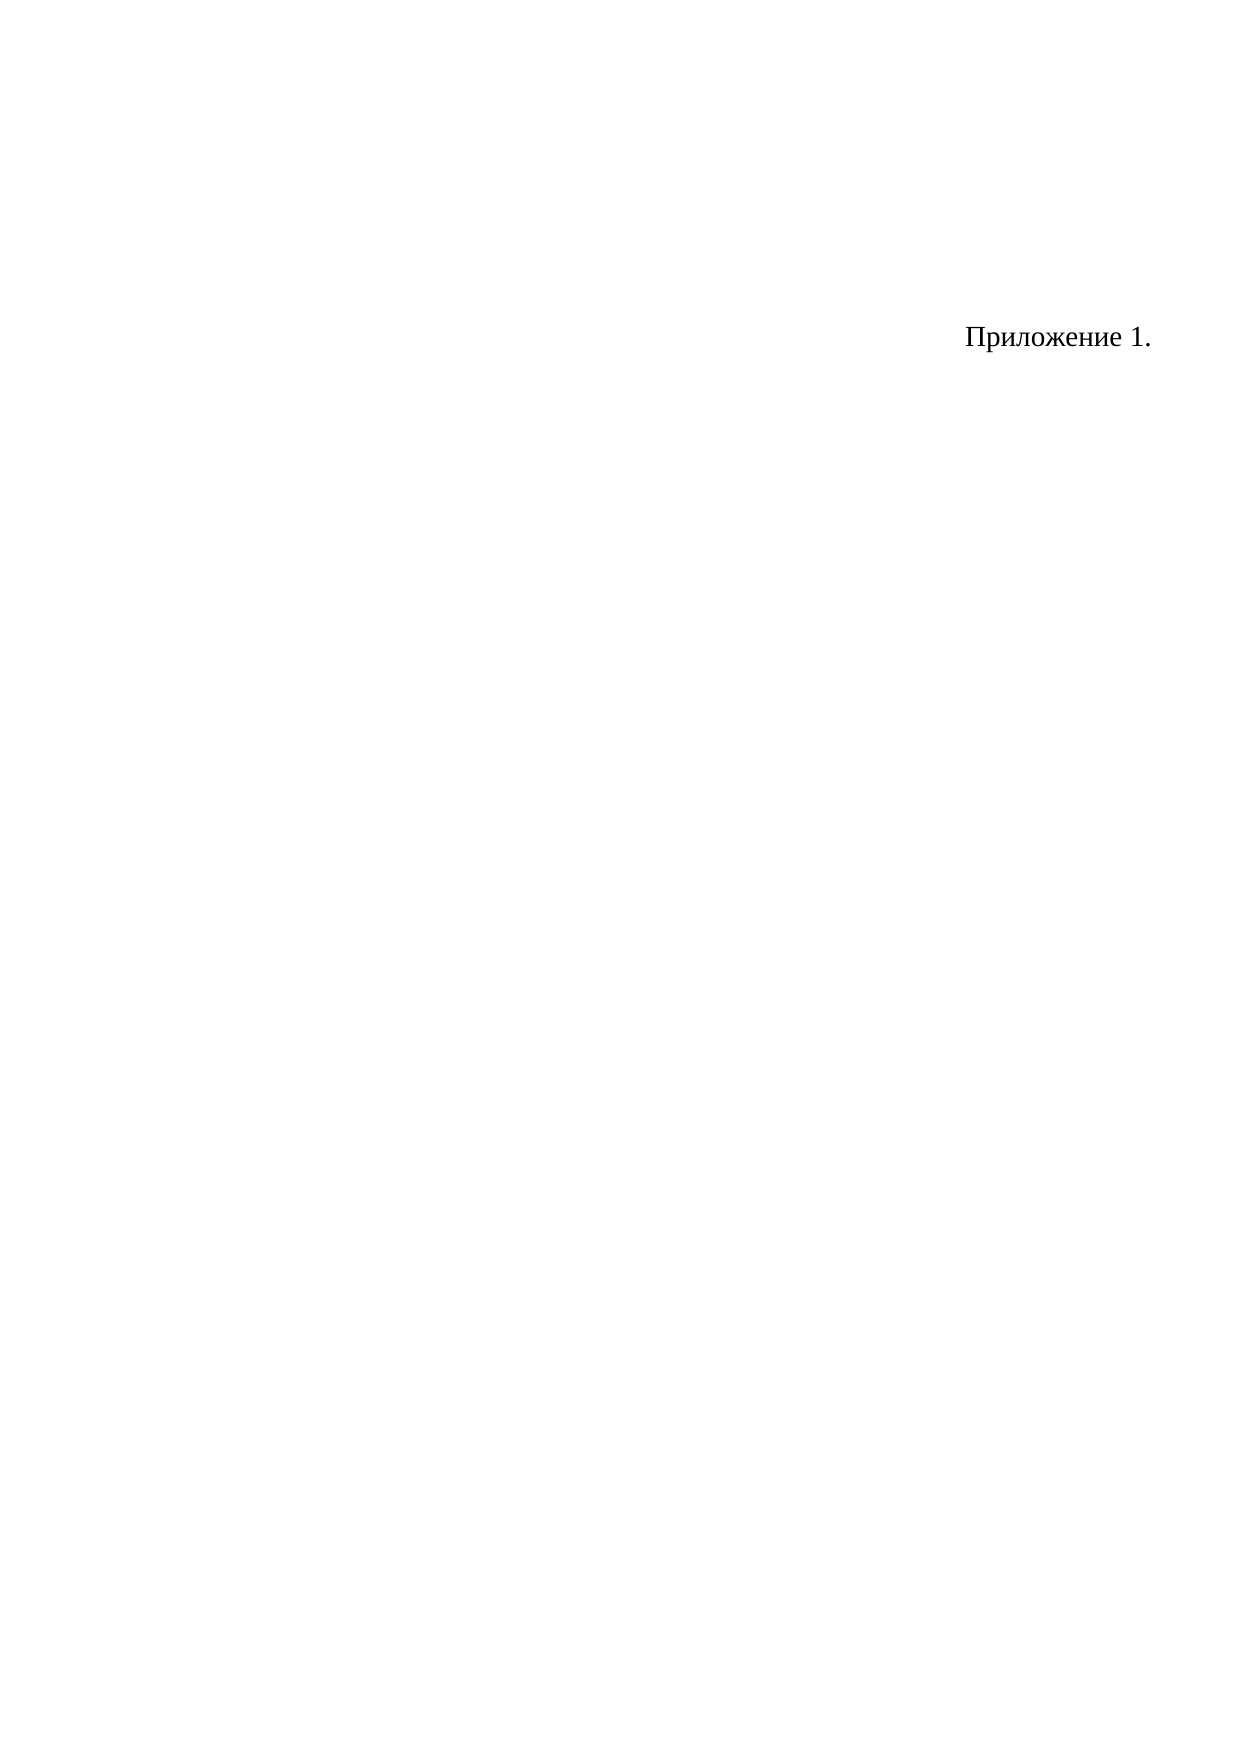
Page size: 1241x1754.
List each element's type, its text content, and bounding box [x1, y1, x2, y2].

text Приложение 1. [89, 319, 1152, 353]
